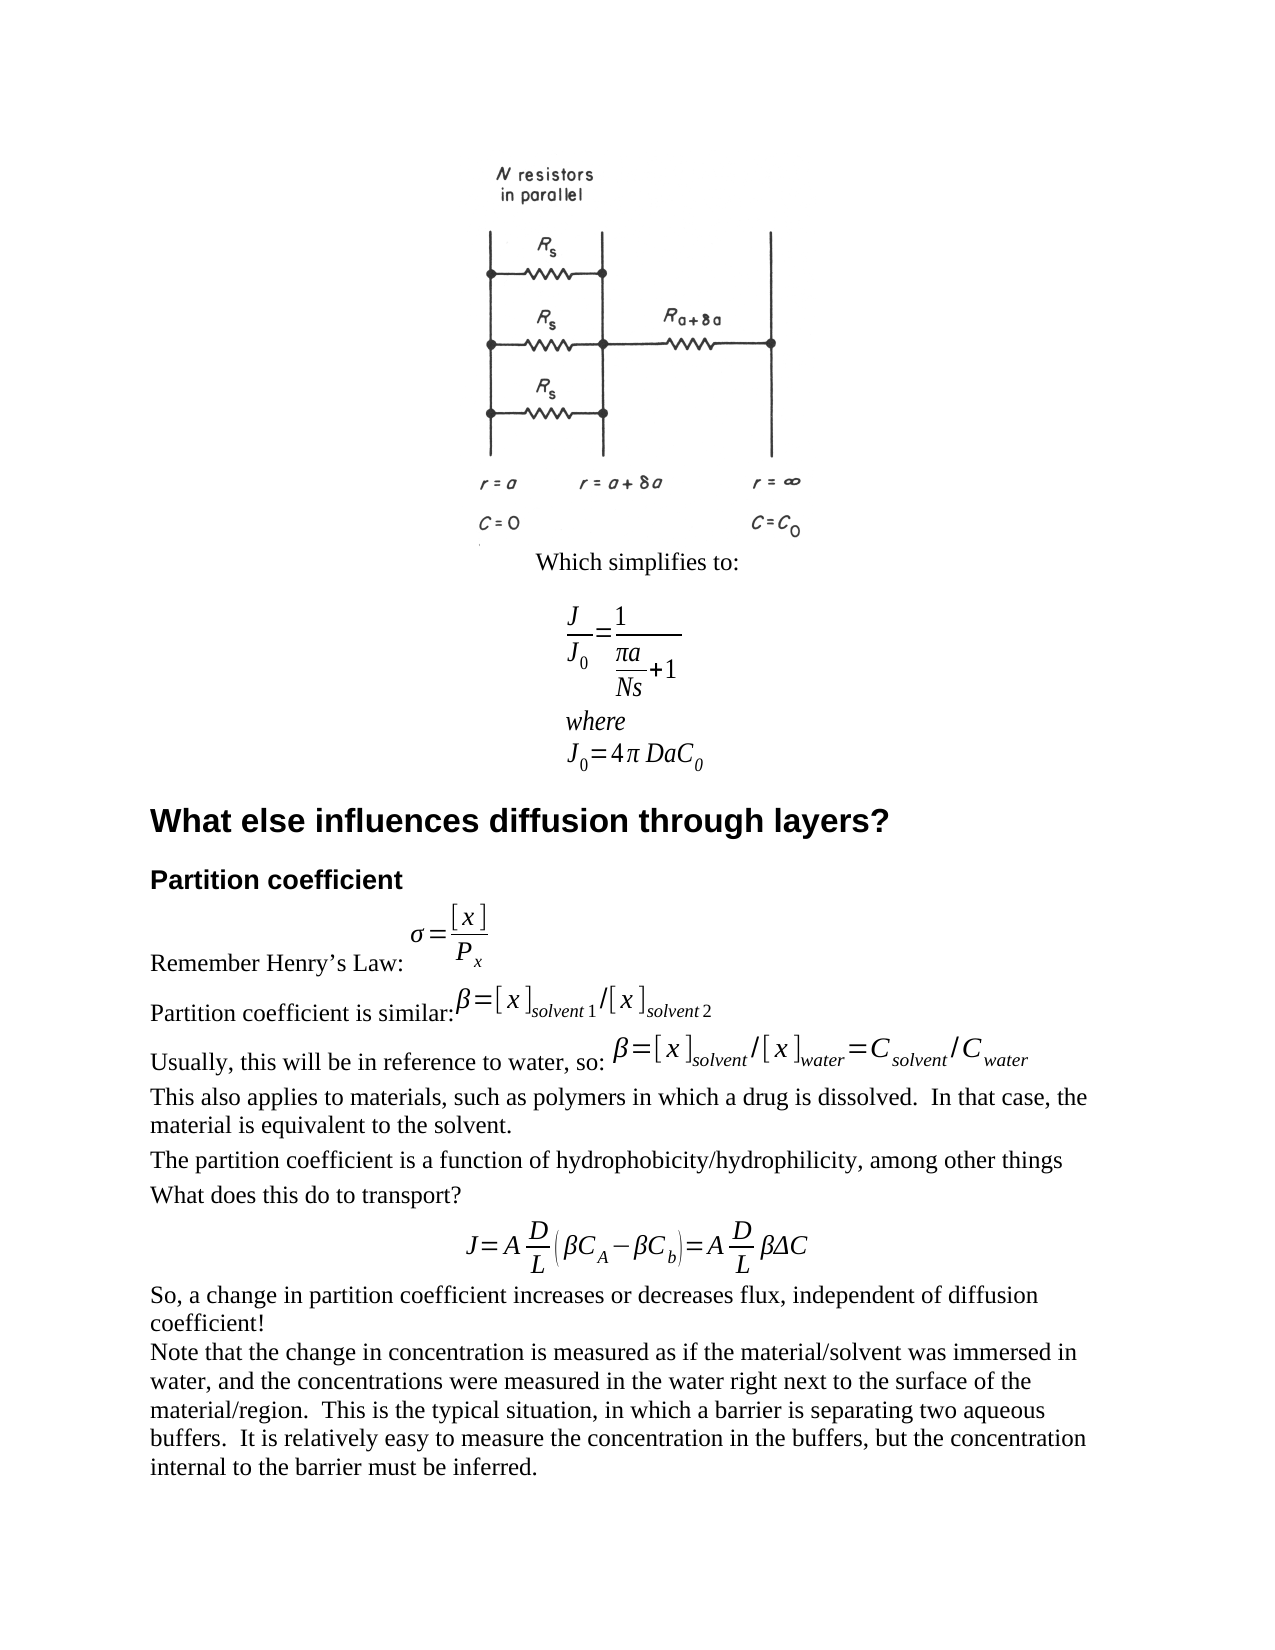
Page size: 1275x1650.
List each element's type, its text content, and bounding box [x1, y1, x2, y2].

text Which simplifies to: [150, 547, 1125, 576]
text Note that the change in concentration is measured as if the material/solvent was immersed in water, and the concentrations were measured in the water right next to the surface of the material/region. This is the typical situation, in which a barrier is separating two aqueous buffers. It is relatively easy to measure the concentration in the buffers, but the concentration internal to the barrier must be inferred. [150, 1337, 1125, 1481]
text This also applies to materials, such as polymers in which a drug is dissolved. In that case, the material is equivalent to the solvent. [150, 1082, 1125, 1139]
subtitle What else influences diffusion through layers? [150, 801, 1125, 839]
text What does this do to transport? [150, 1181, 1125, 1209]
text Remember Henry’s Law: [150, 902, 1125, 977]
text So, a change in partition coefficient increases or decreases flux, independent of diffusion coefficient! [150, 1280, 1125, 1337]
text Partition coefficient is similar: [150, 983, 1125, 1026]
subtitle Partition coefficient [150, 864, 1125, 895]
text The partition coefficient is a function of hydrophobicity/hydrophilicity, among other things [150, 1146, 1125, 1174]
text Usually, this will be in reference to water, so: [150, 1033, 1125, 1076]
picture [458, 150, 817, 547]
